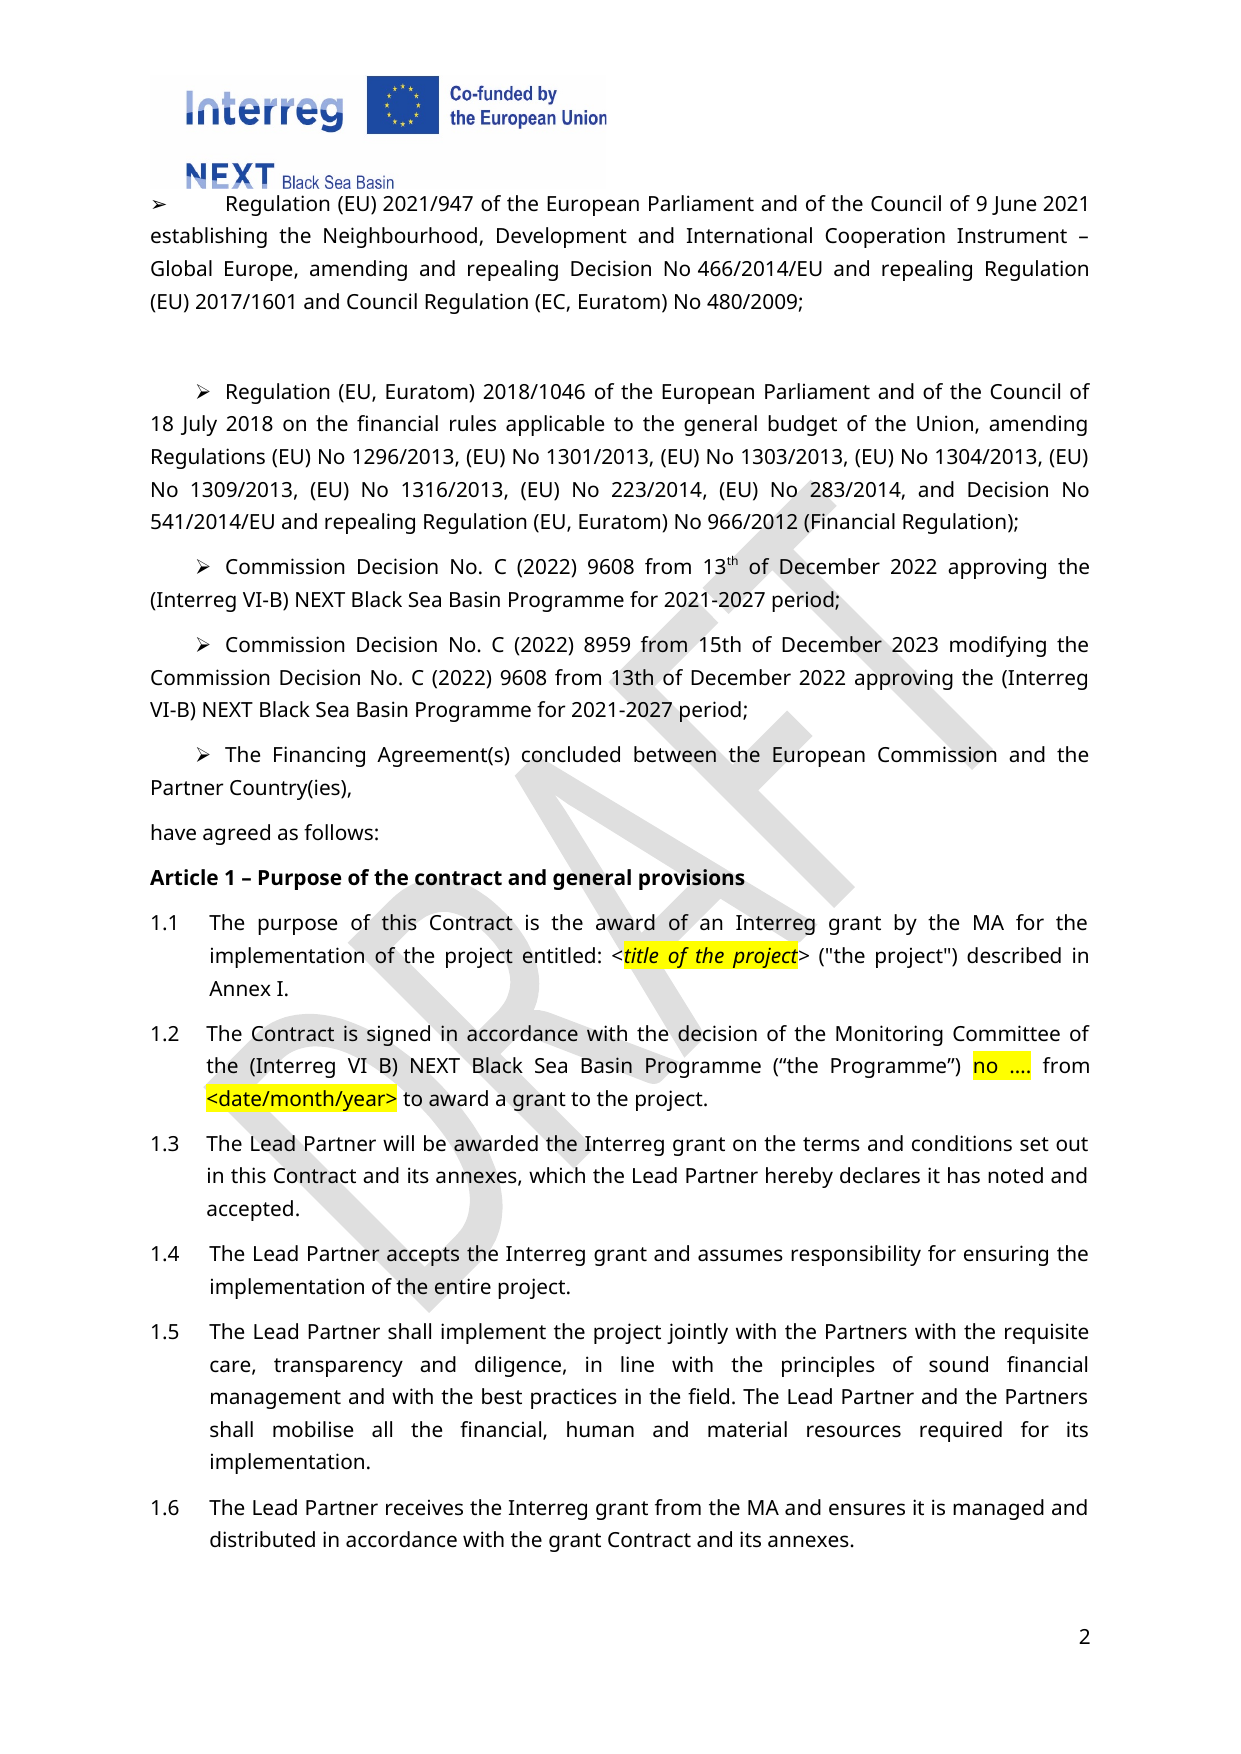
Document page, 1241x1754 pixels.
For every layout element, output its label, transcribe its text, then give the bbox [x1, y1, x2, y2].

list The Lead Partner will be awarded the Interreg grant on the terms and conditions set out in this Contract and its annexes, which the Lead Partner hereby declares it has noted and accepted. [150, 1129, 1090, 1223]
list The Lead Partner shall implement the project jointly with the Partners with the requisite care, transparency and diligence, in line with the principles of sound financial management and with the best practices in the field. The Lead Partner and the Partners shall mobilise all the financial, human and material resources required for its implementation. [150, 1317, 1090, 1476]
list The Lead Partner accepts the Interreg grant and assumes responsibility for ensuring the implementation of the entire project. [150, 1239, 1090, 1300]
picture [150, 75, 607, 189]
list The Lead Partner receives the Interreg grant from the MA and ensures it is managed and distributed in accordance with the grant Contract and its annexes. [150, 1493, 1090, 1554]
list Commission Decision No. C (2022) 8959 from 15th of December 2023 modifying the Commission Decision No. C (2022) 9608 from 13th of December 2022 approving the (Interreg VI-B) NEXT Black Sea Basin Programme for 2021-2027 period; [150, 630, 1090, 724]
text ➢ Regulation (EU) 2021/947 of the European Parliament and of the Council of 9 June 2021 establishing the Neighbourhood, Development and International Cooperation Instrument – Global Europe, amending and repealing Decision No 466/2014/EU and repealing Regulation (EU) 2017/1601 and Council Regulation (EC, Euratom) No 480/2009; [150, 189, 1090, 315]
list Commission Decision No. C (2022) 9608 from 13th of December 2022 approving the (Interreg VI-B) NEXT Black Sea Basin Programme for 2021-2027 period; [150, 552, 1090, 613]
list Regulation (EU, Euratom) 2018/1046 of the European Parliament and of the Council of 18 July 2018 on the financial rules applicable to the general budget of the Union, amending Regulations (EU) No 1296/2013, (EU) No 1301/2013, (EU) No 1303/2013, (EU) No 1304/2013, (EU) No 1309/2013, (EU) No 1316/2013, (EU) No 223/2014, (EU) No 283/2014, and Decision No 541/2014/EU and repealing Regulation (EU, Euratom) No 966/2012 (Financial Regulation); [150, 377, 1090, 536]
list The Contract is signed in accordance with the decision of the Monitoring Committee of the (Interreg VI B) NEXT Black Sea Basin Programme (“the Programme”) no …. from <date/month/year> to award a grant to the project. [150, 1019, 1090, 1112]
list The Financing Agreement(s) concluded between the European Commission and the Partner Country(ies), [150, 741, 1090, 802]
text have agreed as follows: [150, 818, 1090, 847]
list The purpose of this Contract is the award of an Interreg grant by the MA for the implementation of the project entitled: <title of the project> ("the project") described in Annex I. [150, 908, 1090, 1002]
text Article 1 – Purpose of the contract and general provisions [150, 863, 1090, 892]
